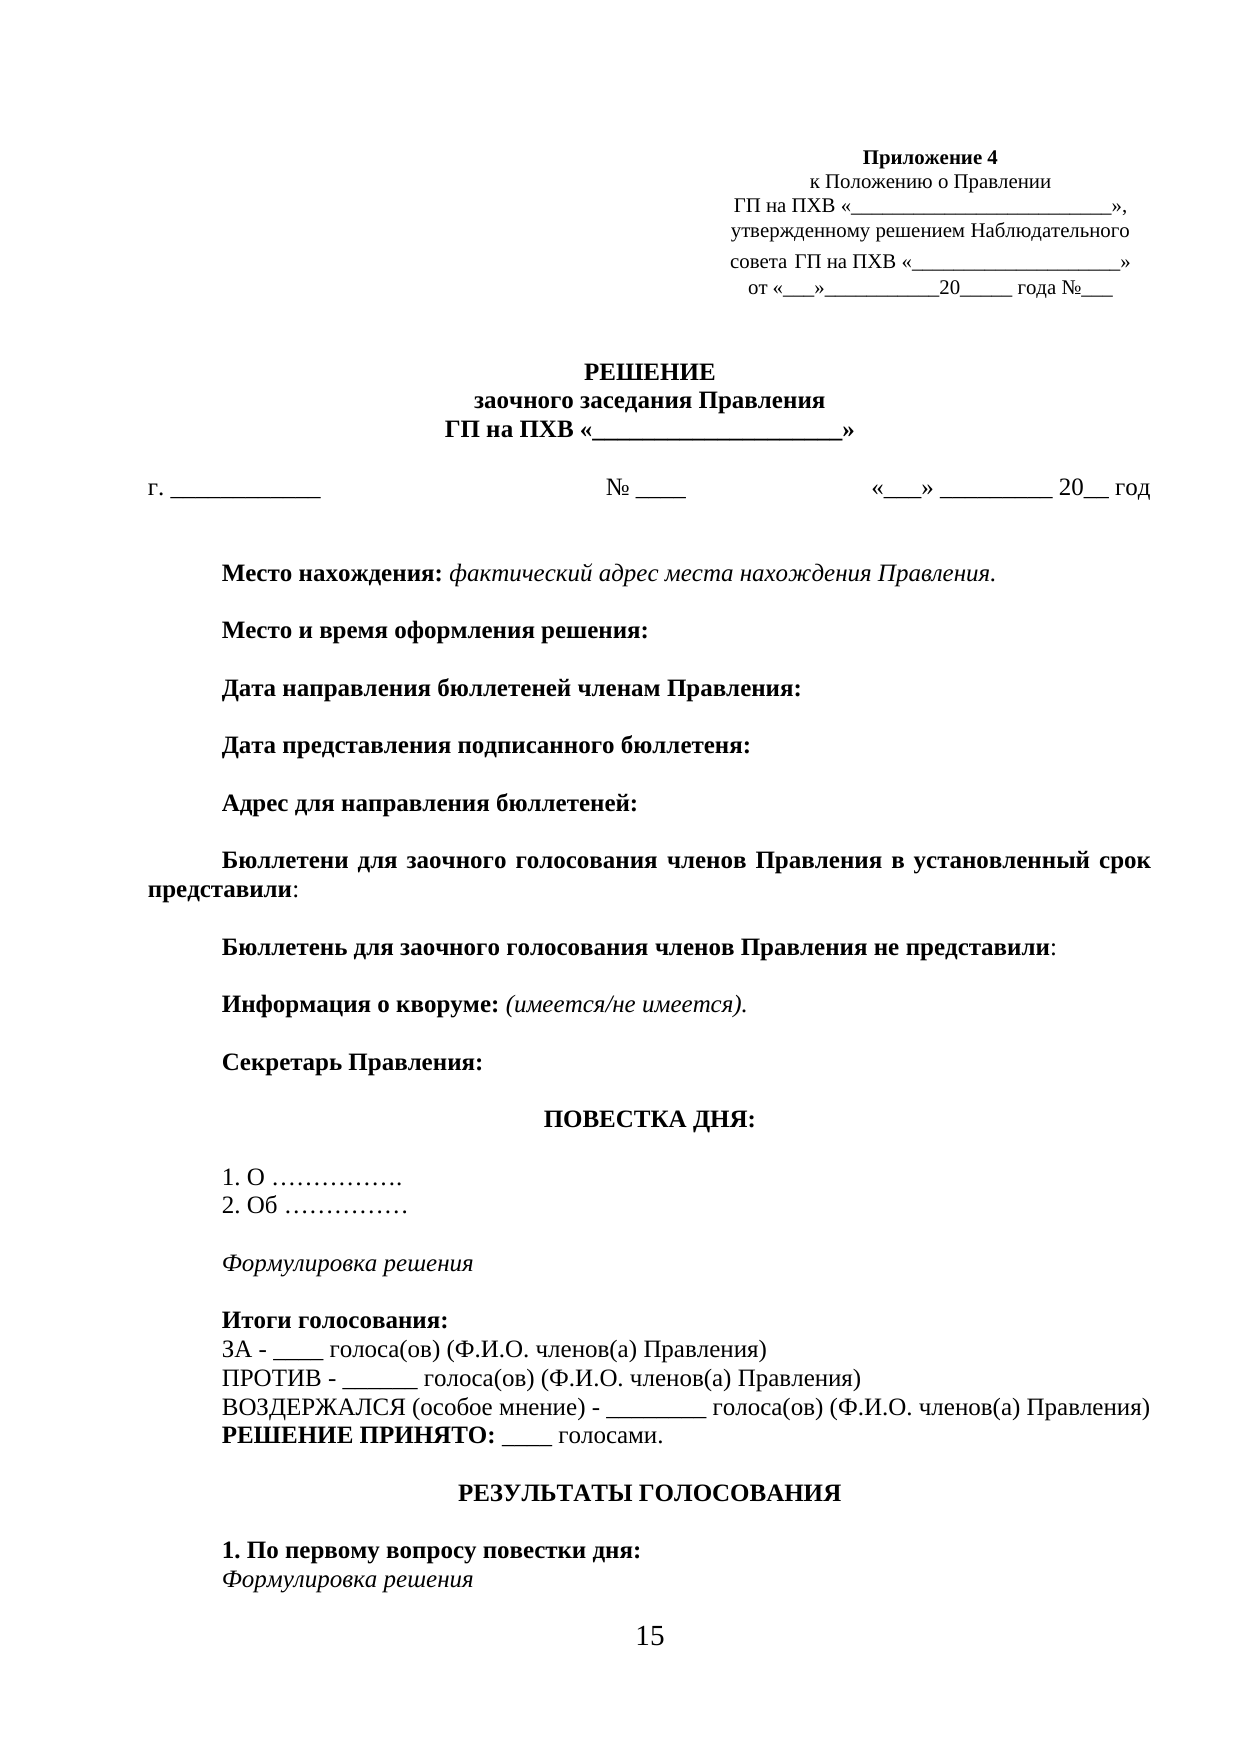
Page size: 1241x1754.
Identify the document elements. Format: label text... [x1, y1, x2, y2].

text Информация о кворуме: (имеется/не имеется). [148, 989, 1152, 1018]
text Формулировка решения [148, 1248, 1152, 1277]
list Об …………… [148, 1190, 1152, 1219]
text ГП на ПХВ «_________________________», утвержденному решением Наблюдательного совета ГП на ПХВ «____________________» [709, 193, 1152, 275]
text Итоги голосования: [148, 1305, 1152, 1334]
text г. ____________ № ____ «___» _________ 20__ год [148, 472, 1152, 500]
text Бюллетени для заочного голосования членов Правления в установленный срок представили: [148, 845, 1152, 903]
text Место нахождения: фактический адрес места нахождения Правления. [148, 558, 1152, 587]
text РЕШЕНИЕ ПРИНЯТО: ____ голосами. [148, 1420, 1152, 1449]
text Адрес для направления бюллетеней: [148, 788, 1152, 817]
list По первому вопросу повестки дня: [148, 1535, 1152, 1564]
subtitle РЕШЕНИЕ [148, 357, 1152, 385]
text Приложение 4 [709, 145, 1152, 169]
text ЗА - ____ голоса(ов) (Ф.И.О. членов(а) Правления) [148, 1334, 1152, 1363]
text от «___»___________20_____ года №___ [709, 275, 1152, 299]
text Бюллетень для заочного голосования членов Правления не представили: [148, 932, 1152, 960]
text ПОВЕСТКА ДНЯ: [148, 1104, 1152, 1133]
list О ……………. [148, 1162, 1152, 1190]
text ГП на ПХВ «____________________» [148, 414, 1152, 443]
subtitle заочного заседания Правления [148, 385, 1152, 414]
text ПРОТИВ - ______ голоса(ов) (Ф.И.О. членов(а) Правления) [148, 1363, 1152, 1392]
text Дата представления подписанного бюллетеня: [148, 730, 1152, 759]
text к Положению о Правлении [709, 169, 1152, 193]
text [148, 1392, 1152, 1420]
text Формулировка решения [148, 1564, 1152, 1593]
text Дата направления бюллетеней членам Правления: [148, 673, 1152, 702]
text РЕЗУЛЬТАТЫ ГОЛОСОВАНИЯ [148, 1478, 1152, 1507]
text Место и время оформления решения: [148, 615, 1152, 644]
text Секретарь Правления: [148, 1047, 1152, 1075]
